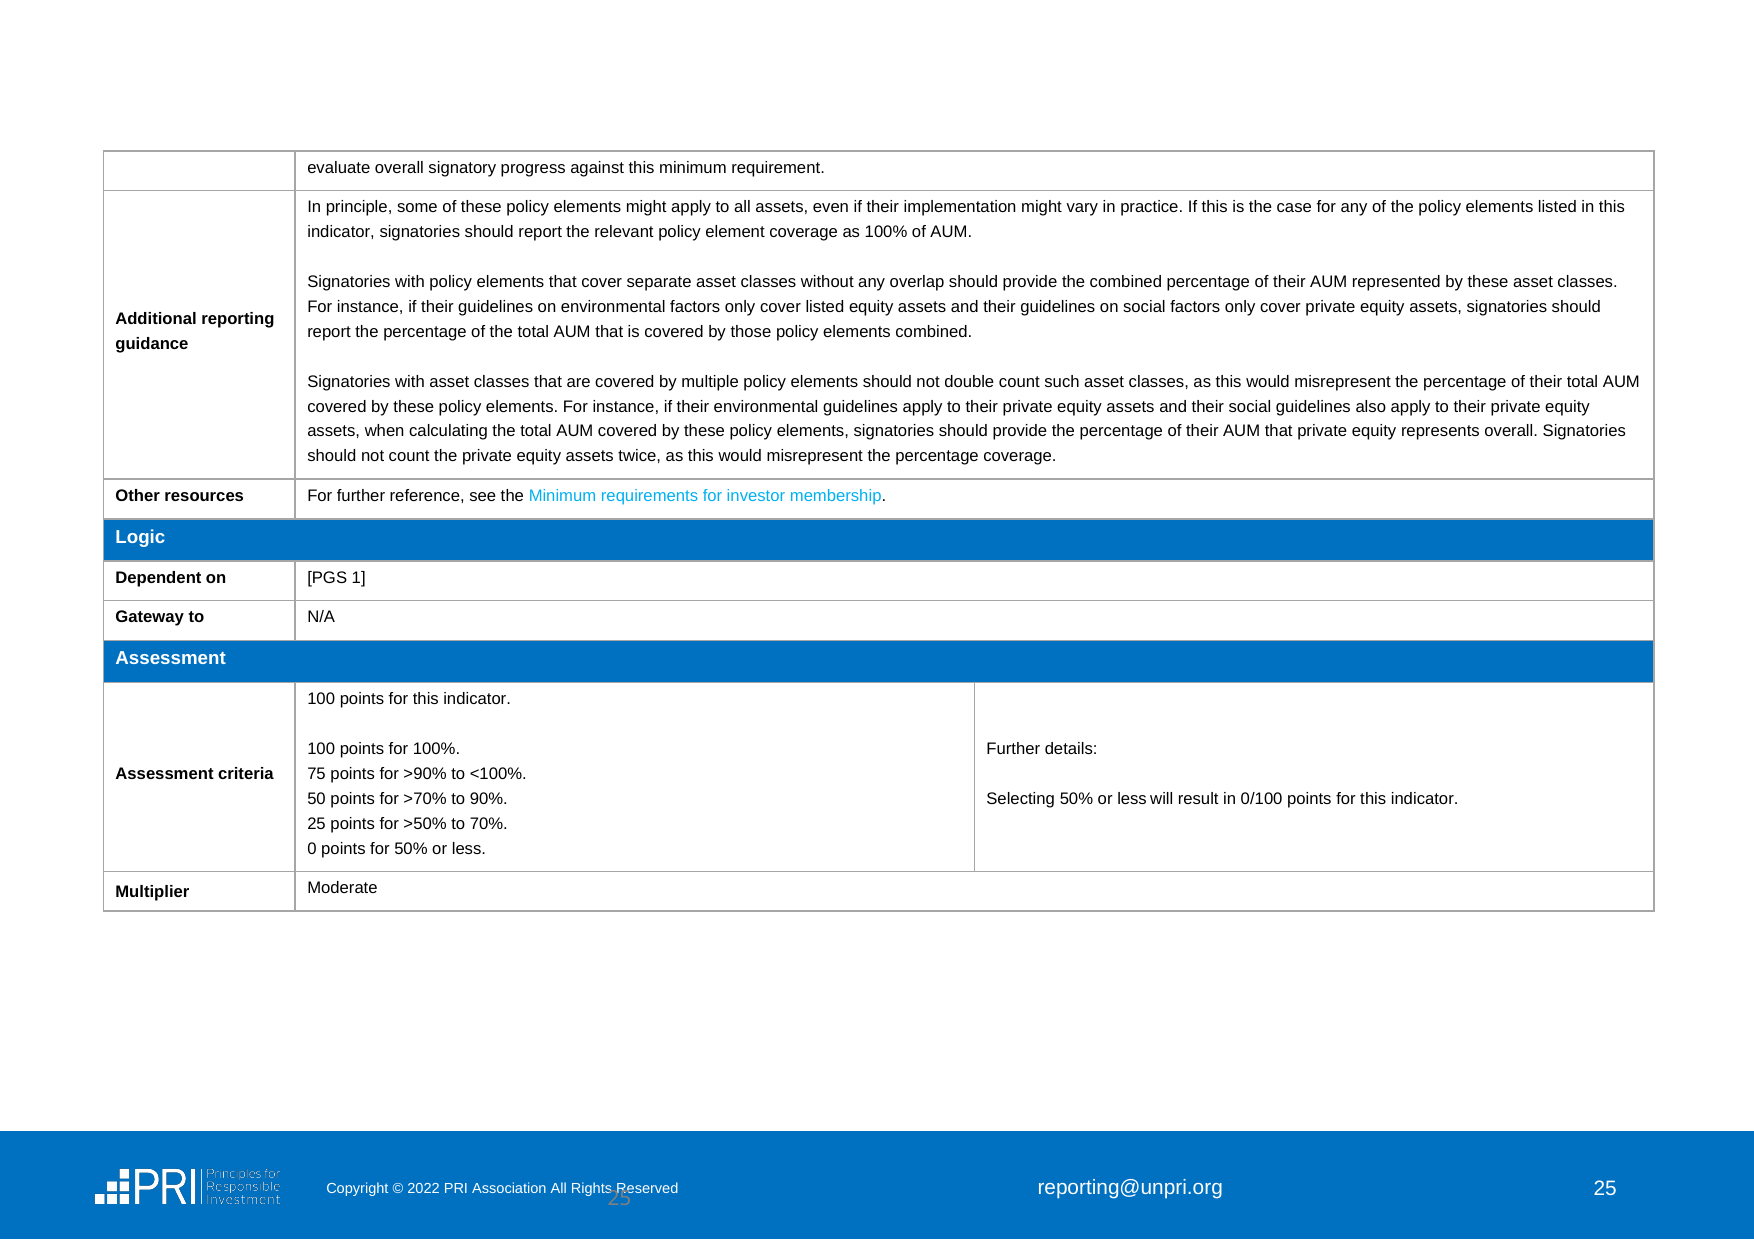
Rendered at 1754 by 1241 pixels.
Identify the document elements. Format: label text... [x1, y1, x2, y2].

table_cell Assessment [104, 641, 1653, 682]
table_cell In principle, some of these policy elements might apply to all assets, even if their implementation might vary in practice. If this is the case for any of the policy elements listed in this indicator, signatories should report the relevant policy element coverage as 100% of AUM. Signatories with policy elements that cover separate asset classes without any overlap should provide the combined percentage of their AUM represented by these asset classes. For instance, if their guidelines on environmental factors only cover listed equity assets and their guidelines on social factors only cover private equity assets, signatories should report the percentage of the total AUM that is covered by those policy elements combined. Signatories with asset classes that are covered by multiple policy elements should not double count such asset classes, as this would misrepresent the percentage of their total AUM covered by these policy elements. For instance, if their environmental guidelines apply to their private equity assets and their social guidelines also apply to their private equity assets, when calculating the total AUM covered by these policy elements, signatories should provide the percentage of their AUM that private equity represents overall. Signatories should not count the private equity assets twice, as this would misrepresent the percentage coverage. [296, 191, 1653, 478]
table_cell [PGS 1] [296, 562, 1653, 600]
picture [92, 1166, 282, 1207]
table_cell Further details: Selecting 50% or less will result in 0/100 points for this indicator. [975, 683, 1653, 871]
table_cell Dependent on [104, 562, 294, 600]
table_cell Assessment criteria [104, 683, 294, 871]
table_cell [296, 152, 1653, 190]
table_cell Other resources [104, 480, 294, 518]
table_cell N/A [296, 601, 1653, 639]
table_cell Moderate [296, 872, 1653, 910]
table_cell Additional reporting guidance [104, 191, 294, 478]
table_cell 100 points for this indicator. 100 points for 100%. 75 points for >90% to <100%. 50 points for >70% to 90%. 25 points for >50% to 70%. 0 points for 50% or less. [296, 683, 974, 871]
table_cell Gateway to [104, 601, 294, 639]
table_cell Multiplier [104, 872, 294, 910]
table_cell Logic [104, 520, 1653, 560]
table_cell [104, 152, 294, 190]
table_cell For further reference, see the Minimum requirements for investor membership. [296, 480, 1653, 518]
